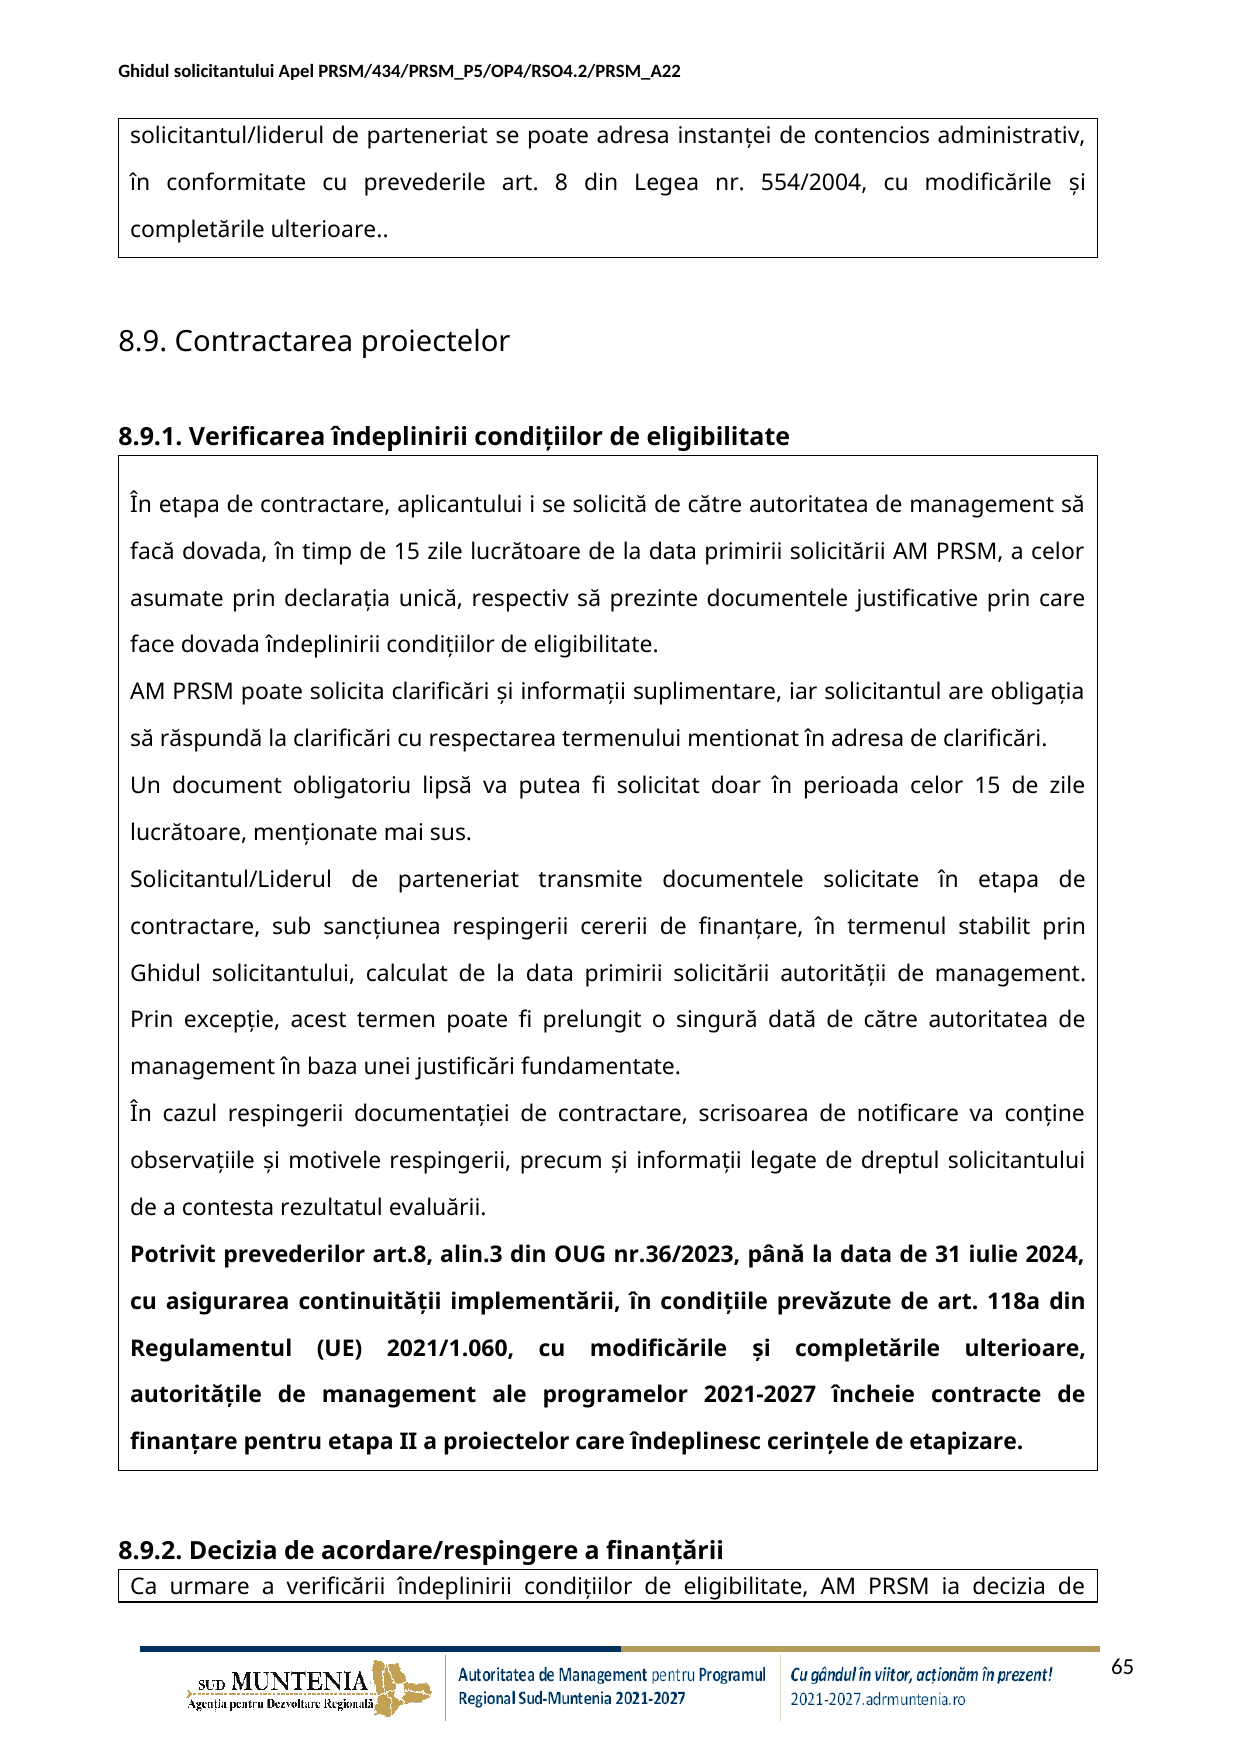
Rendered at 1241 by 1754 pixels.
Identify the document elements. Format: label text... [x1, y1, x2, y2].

subtitle 8.9.1. Verificarea îndeplinirii condițiilor de eligibilitate [118, 419, 1134, 453]
subtitle 8.9.2. Decizia de acordare/respingere a finanțării [118, 1532, 1134, 1566]
subtitle 8.9. Contractarea proiectelor [118, 320, 1134, 360]
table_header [119, 119, 1097, 257]
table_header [119, 1570, 1097, 1601]
picture [140, 1646, 1100, 1721]
table_header În etapa de contractare, aplicantului i se solicită de către autoritatea de management să facă dovada, în timp de 15 zile lucrătoare de la data primirii solicitării AM PRSM, a celor asumate prin declarația unică, respectiv să prezinte documentele justificative prin care face dovada îndeplinirii condițiilor de eligibilitate. AM PRSM poate solicita clarificări și informații suplimentare, iar solicitantul are obligația să răspundă la clarificări cu respectarea termenului mentionat în adresa de clarificări. Un document obligatoriu lipsă va putea fi solicitat doar în perioada celor 15 de zile lucrătoare, menționate mai sus. Solicitantul/Liderul de parteneriat transmite documentele solicitate în etapa de contractare, sub sancţiunea respingerii cererii de finanţare, în termenul stabilit prin Ghidul solicitantului, calculat de la data primirii solicitării autorităţii de management. Prin excepţie, acest termen poate fi prelungit o singură dată de către autoritatea de management în baza unei justificări fundamentate. În cazul respingerii documentației de contractare, scrisoarea de notificare va conține observațiile și motivele respingerii, precum și informații legate de dreptul solicitantului de a contesta rezultatul evaluării. Potrivit prevederilor art.8, alin.3 din OUG nr.36/2023, până la data de 31 iulie 2024, cu asigurarea continuităţii implementării, în condiţiile prevăzute de art. 118a din Regulamentul (UE) 2021/1.060, cu modificările şi completările ulterioare, autorităţile de management ale programelor 2021-2027 încheie contracte de finanţare pentru etapa II a proiectelor care îndeplinesc cerinţele de etapizare. [119, 456, 1097, 1469]
